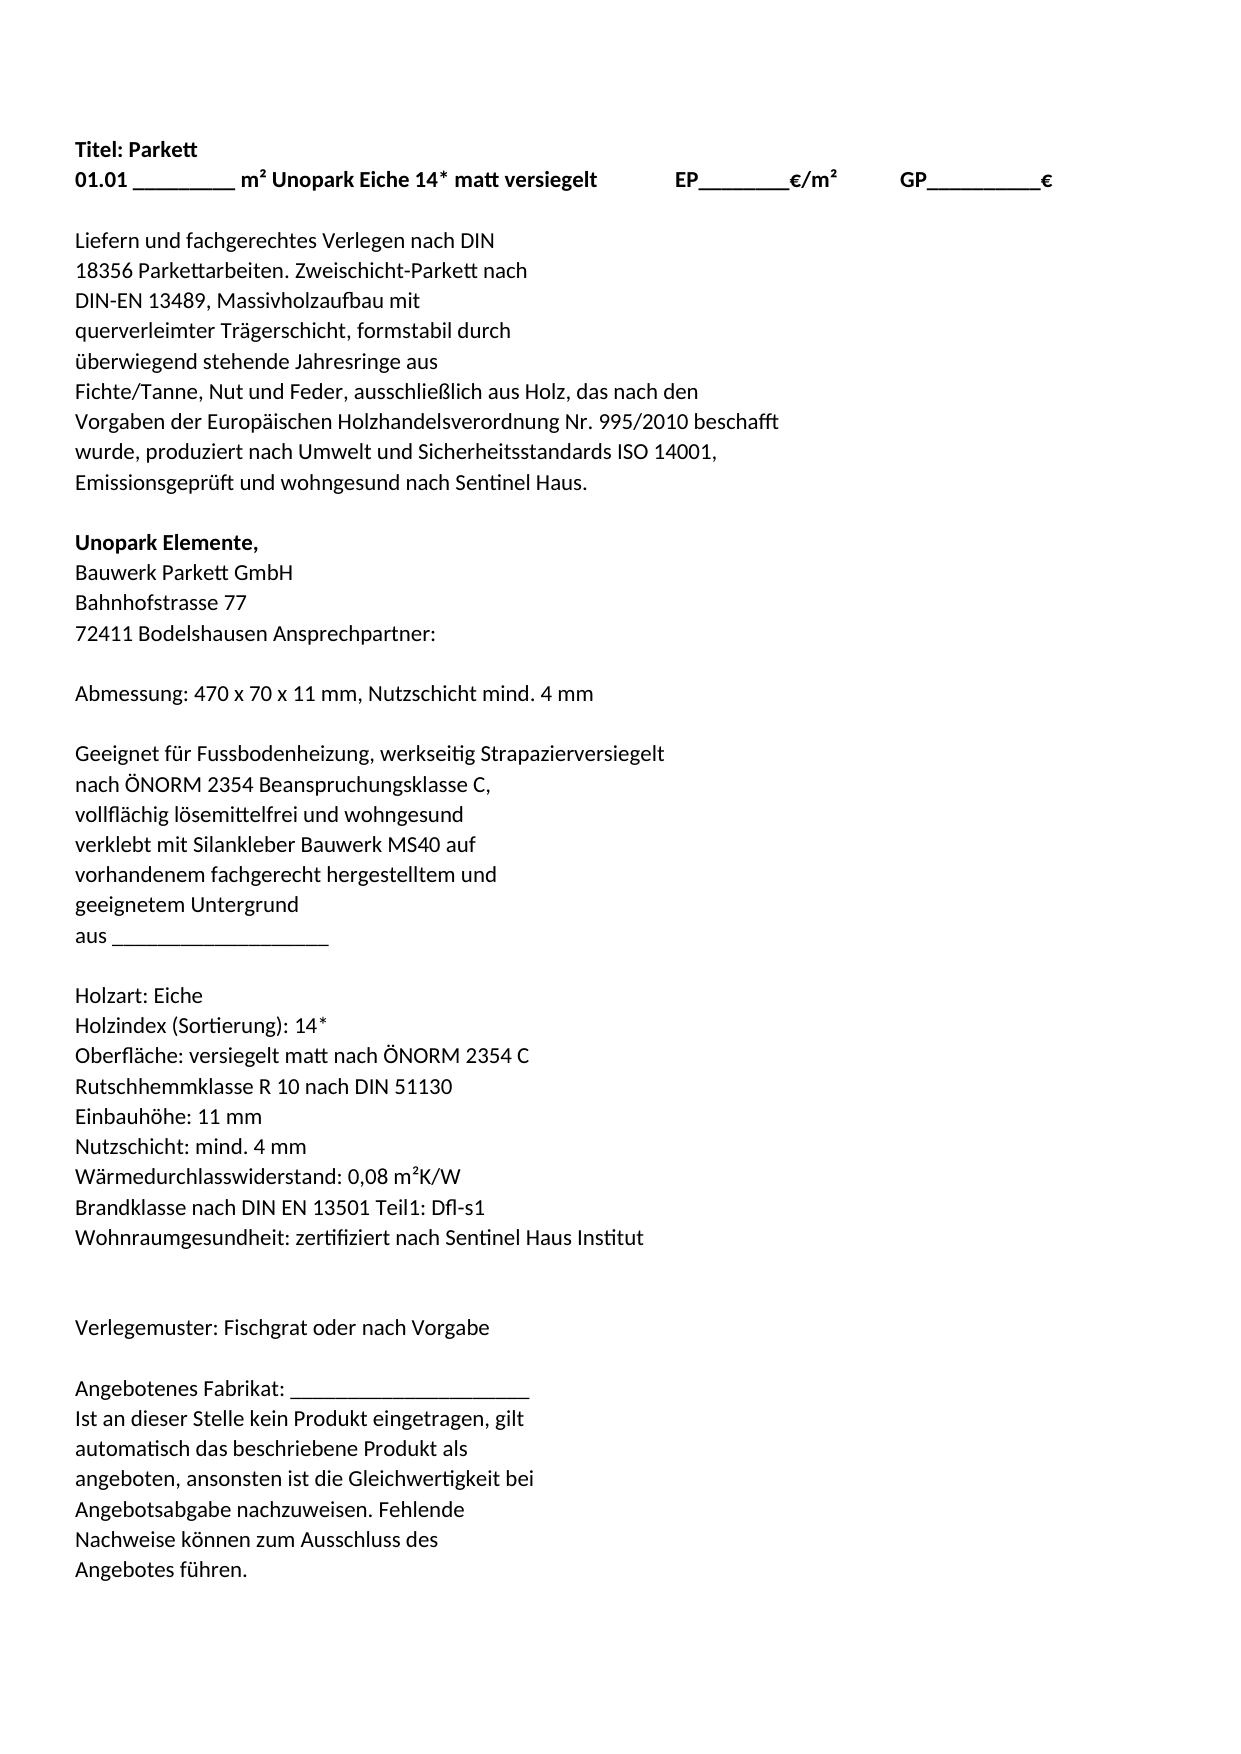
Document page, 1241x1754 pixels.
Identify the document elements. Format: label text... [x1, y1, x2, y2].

text Liefern und fachgerechtes Verlegen nach DIN [75, 226, 1165, 254]
text Fichte/Tanne, Nut und Feder, ausschließlich aus Holz, das nach den [75, 377, 1165, 405]
text Emissionsgeprüft und wohngesund nach Sentinel Haus. [75, 468, 1165, 496]
text Angebotsabgabe nachzuweisen. Fehlende [75, 1495, 1165, 1523]
text Wohnraumgesundheit: zertifiziert nach Sentinel Haus Institut [75, 1223, 1165, 1251]
text aus ___________________ [75, 921, 1165, 949]
text verklebt mit Silankleber Bauwerk MS40 auf [75, 830, 1165, 858]
text 18356 Parkettarbeiten. Zweischicht-Parkett nach [75, 256, 1165, 284]
text Rutschhemmklasse R 10 nach DIN 51130 [75, 1072, 1165, 1100]
text nach ÖNORM 2354 Beanspruchungsklasse C, [75, 770, 1165, 798]
text Holzart: Eiche [75, 981, 1165, 1009]
text 72411 Bodelshausen Ansprechpartner: [75, 619, 1165, 647]
text Bahnhofstrasse 77 [75, 588, 1165, 617]
text Ist an dieser Stelle kein Produkt eingetragen, gilt [75, 1404, 1165, 1432]
text wurde, produziert nach Umwelt und Sicherheitsstandards ISO 14001, [75, 437, 1165, 466]
text Abmessung: 470 x 70 x 11 mm, Nutzschicht mind. 4 mm [75, 679, 1165, 707]
text Brandklasse nach DIN EN 13501 Teil1: Dfl-s1 [75, 1193, 1165, 1221]
text angeboten, ansonsten ist die Gleichwertigkeit bei [75, 1464, 1165, 1493]
text Unopark Elemente, [75, 528, 1165, 556]
text überwiegend stehende Jahresringe aus [75, 347, 1165, 375]
text Nutzschicht: mind. 4 mm [75, 1132, 1165, 1160]
text querverleimter Trägerschicht, formstabil durch [75, 317, 1165, 345]
text Angebotenes Fabrikat: _____________________ [75, 1374, 1165, 1402]
text 01.01 _________ m² Unopark Eiche 14* matt versiegelt EP________€/m² GP__________€ [75, 166, 1165, 194]
text Titel: Parkett [75, 135, 1165, 163]
text Bauwerk Parkett GmbH [75, 558, 1165, 586]
text Nachweise können zum Ausschluss des [75, 1525, 1165, 1553]
text Vorgaben der Europäischen Holzhandelsverordnung Nr. 995/2010 beschafft [75, 407, 1165, 435]
text Oberfläche: versiegelt matt nach ÖNORM 2354 C [75, 1042, 1165, 1070]
text Holzindex (Sortierung): 14* [75, 1011, 1165, 1039]
text Einbauhöhe: 11 mm [75, 1102, 1165, 1130]
text Verlegemuster: Fischgrat oder nach Vorgabe [75, 1313, 1165, 1342]
text vorhandenem fachgerecht hergestelltem und [75, 860, 1165, 888]
text DIN-EN 13489, Massivholzaufbau mit [75, 286, 1165, 314]
text Angebotes führen. [75, 1555, 1165, 1583]
text Wärmedurchlasswiderstand: 0,08 m²K/W [75, 1162, 1165, 1191]
text automatisch das beschriebene Produkt als [75, 1434, 1165, 1462]
text geeignetem Untergrund [75, 891, 1165, 919]
text Geeignet für Fussbodenheizung, werkseitig Strapazierversiegelt [75, 739, 1165, 768]
text vollflächig lösemittelfrei und wohngesund [75, 800, 1165, 828]
